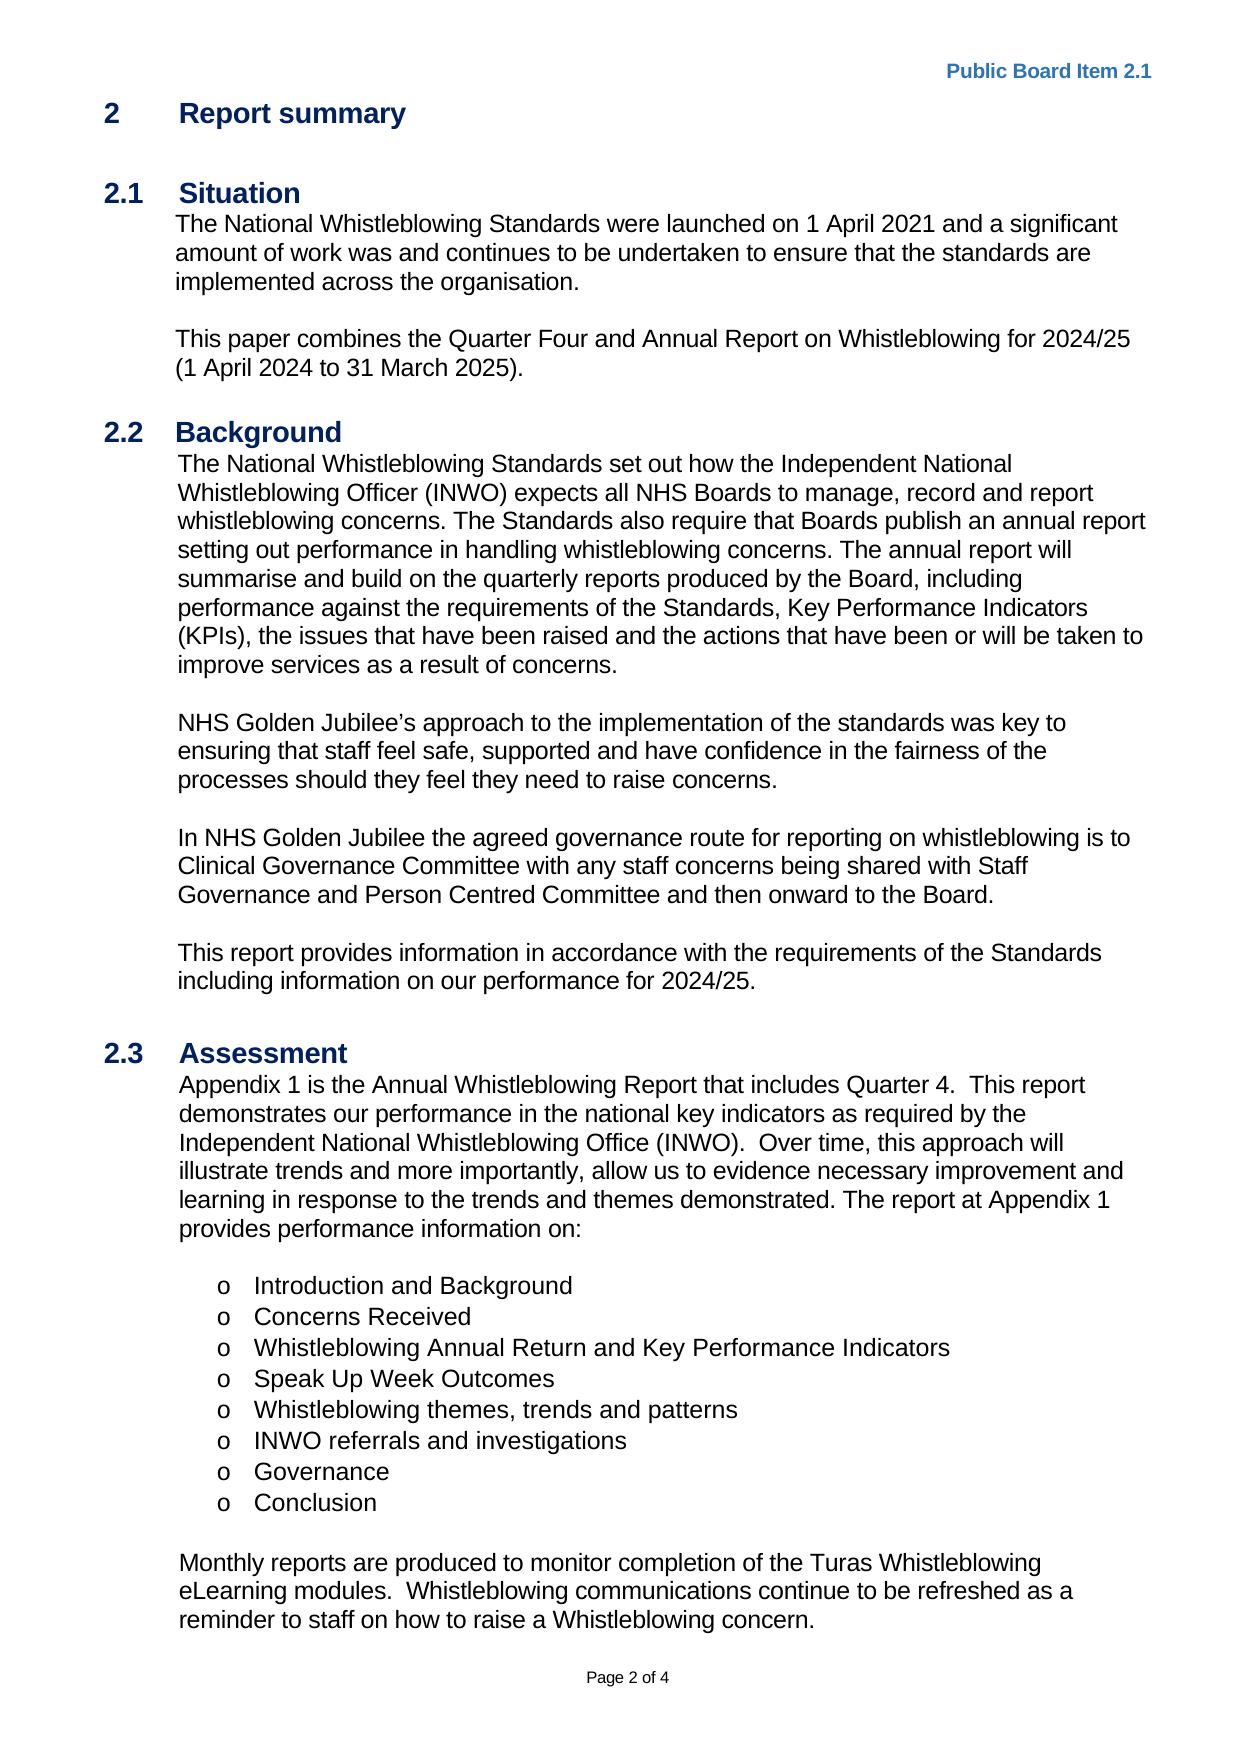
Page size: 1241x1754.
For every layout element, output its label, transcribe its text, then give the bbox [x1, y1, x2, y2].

text This paper combines the Quarter Four and Annual Report on Whistleblowing for 2024/25 (1 April 2024 to 31 March 2025). [175, 324, 1152, 382]
text The National Whistleblowing Standards were launched on 1 April 2021 and a significant amount of work was and continues to be undertaken to ensure that the standards are implemented across the organisation. [175, 209, 1152, 296]
subtitle 2.2 Background [103, 415, 1152, 449]
list Introduction and Background [216, 1271, 1152, 1302]
subtitle 2.1 Situation [103, 176, 1152, 209]
text The National Whistleblowing Standards set out how the Independent National Whistleblowing Officer (INWO) expects all NHS Boards to manage, record and report whistleblowing concerns. The Standards also require that Boards publish an annual report setting out performance in handling whistleblowing concerns. The annual report will summarise and build on the quarterly reports produced by the Board, including performance against the requirements of the Standards, Key Performance Indicators (KPIs), the issues that have been raised and the actions that have been or will be taken to improve services as a result of concerns. [177, 449, 1152, 679]
subtitle 2 Report summary [103, 96, 1152, 129]
text In NHS Golden Jubilee the agreed governance route for reporting on whistleblowing is to Clinical Governance Committee with any staff concerns being shared with Staff Governance and Person Centred Committee and then onward to the Board. [177, 823, 1152, 909]
text Appendix 1 is the Annual Whistleblowing Report that includes Quarter 4. This report demonstrates our performance in the national key indicators as required by the Independent National Whistleblowing Office (INWO). Over time, this approach will illustrate trends and more importantly, allow us to evidence necessary improvement and learning in response to the trends and themes demonstrated. The report at Appendix 1 provides performance information on: [178, 1070, 1152, 1242]
list INWO referrals and investigations [216, 1426, 1152, 1457]
list Whistleblowing Annual Return and Key Performance Indicators [216, 1333, 1152, 1364]
text NHS Golden Jubilee’s approach to the implementation of the standards was key to ensuring that staff feel safe, supported and have confidence in the fairness of the processes should they feel they need to raise concerns. [177, 708, 1152, 794]
list Conclusion [216, 1488, 1152, 1519]
text This report provides information in accordance with the requirements of the Standards including information on our performance for 2024/25. [177, 938, 1152, 995]
list Governance [216, 1457, 1152, 1488]
text Monthly reports are produced to monitor completion of the Turas Whistleblowing eLearning modules. Whistleblowing communications continue to be refreshed as a reminder to staff on how to raise a Whistleblowing concern. [178, 1547, 1152, 1634]
list Whistleblowing themes, trends and patterns [216, 1395, 1152, 1426]
list Speak Up Week Outcomes [216, 1364, 1152, 1395]
list Concerns Received [216, 1302, 1152, 1333]
subtitle 2.3 Assessment [103, 1036, 1152, 1070]
